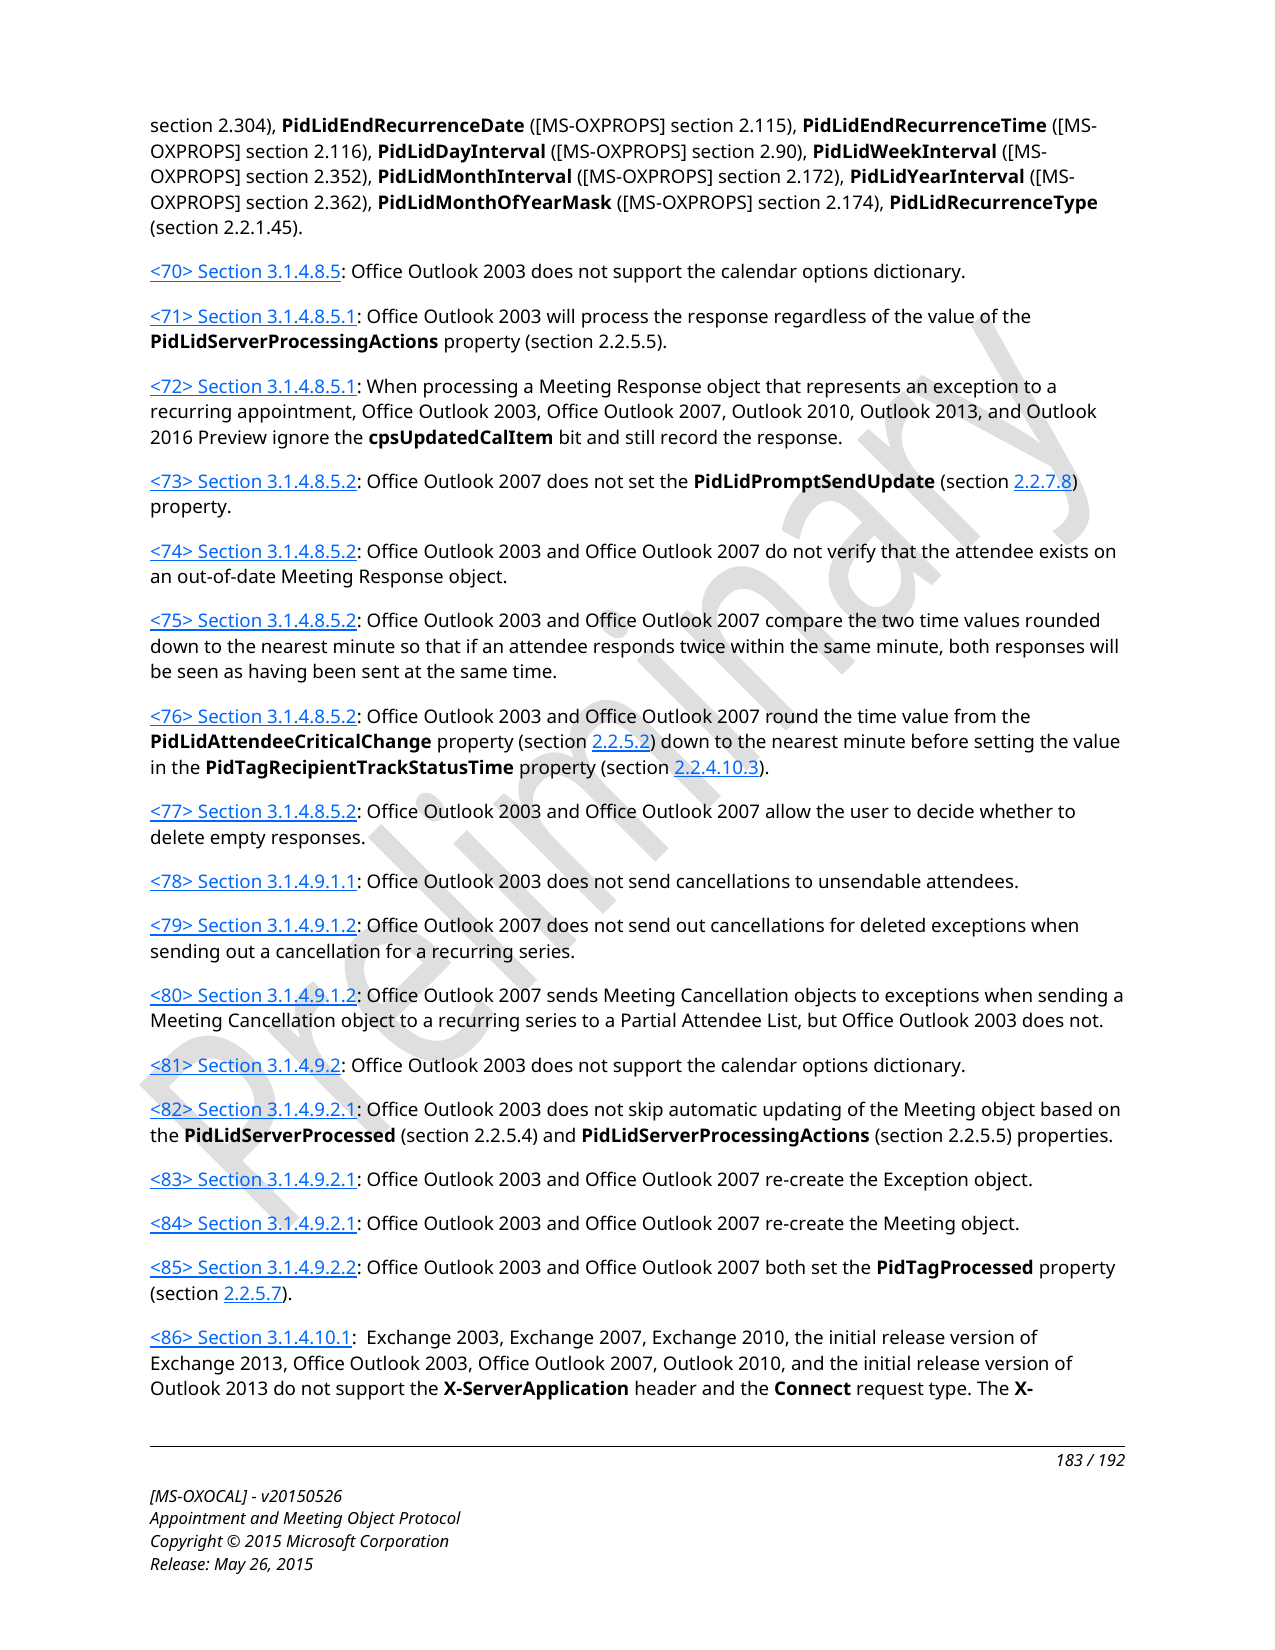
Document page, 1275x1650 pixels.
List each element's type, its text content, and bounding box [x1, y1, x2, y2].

text <80> Section 3.1.4.9.1.2: Office Outlook 2007 sends Meeting Cancellation objects to exceptions when sending a Meeting Cancellation object to a recurring series to a Partial Attendee List, but Office Outlook 2003 does not. [150, 982, 1125, 1033]
text <83> Section 3.1.4.9.2.1: Office Outlook 2003 and Office Outlook 2007 re-create the Exception object. [150, 1166, 1125, 1192]
text <71> Section 3.1.4.8.5.1: Office Outlook 2003 will process the response regardless of the value of the PidLidServerProcessingActions property (section 2.2.5.5). [150, 303, 1125, 354]
text <85> Section 3.1.4.9.2.2: Office Outlook 2003 and Office Outlook 2007 both set the PidTagProcessed property (section 2.2.5.7). [150, 1255, 1125, 1306]
text <79> Section 3.1.4.9.1.2: Office Outlook 2007 does not send out cancellations for deleted exceptions when sending out a cancellation for a recurring series. [150, 912, 1125, 963]
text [150, 1324, 1125, 1401]
text <82> Section 3.1.4.9.2.1: Office Outlook 2003 does not skip automatic updating of the Meeting object based on the PidLidServerProcessed (section 2.2.5.4) and PidLidServerProcessingActions (section 2.2.5.5) properties. [150, 1096, 1125, 1147]
text <78> Section 3.1.4.9.1.1: Office Outlook 2003 does not send cancellations to unsendable attendees. [150, 868, 1125, 894]
text <75> Section 3.1.4.8.5.2: Office Outlook 2003 and Office Outlook 2007 compare the two time values rounded down to the nearest minute so that if an attendee responds twice within the same minute, both responses will be seen as having been sent at the same time. [150, 608, 1125, 684]
text <84> Section 3.1.4.9.2.1: Office Outlook 2003 and Office Outlook 2007 re-create the Meeting object. [150, 1210, 1125, 1236]
text <77> Section 3.1.4.8.5.2: Office Outlook 2003 and Office Outlook 2007 allow the user to decide whether to delete empty responses. [150, 798, 1125, 849]
text <70> Section 3.1.4.8.5: Office Outlook 2003 does not support the calendar options dictionary. [150, 259, 1125, 284]
text <76> Section 3.1.4.8.5.2: Office Outlook 2003 and Office Outlook 2007 round the time value from the PidLidAttendeeCriticalChange property (section 2.2.5.2) down to the nearest minute before setting the value in the PidTagRecipientTrackStatusTime property (section 2.2.4.10.3). [150, 703, 1125, 780]
text <72> Section 3.1.4.8.5.1: When processing a Meeting Response object that represents an exception to a recurring appointment, Office Outlook 2003, Office Outlook 2007, Outlook 2010, Outlook 2013, and Outlook 2016 Preview ignore the cpsUpdatedCalItem bit and still record the response. [150, 373, 1125, 449]
text <74> Section 3.1.4.8.5.2: Office Outlook 2003 and Office Outlook 2007 do not verify that the attendee exists on an out-of-date Meeting Response object. [150, 538, 1125, 589]
text <81> Section 3.1.4.9.2: Office Outlook 2003 does not support the calendar options dictionary. [150, 1052, 1125, 1078]
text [150, 112, 1125, 240]
text <73> Section 3.1.4.8.5.2: Office Outlook 2007 does not set the PidLidPromptSendUpdate (section 2.2.7.8) property. [150, 468, 1125, 519]
